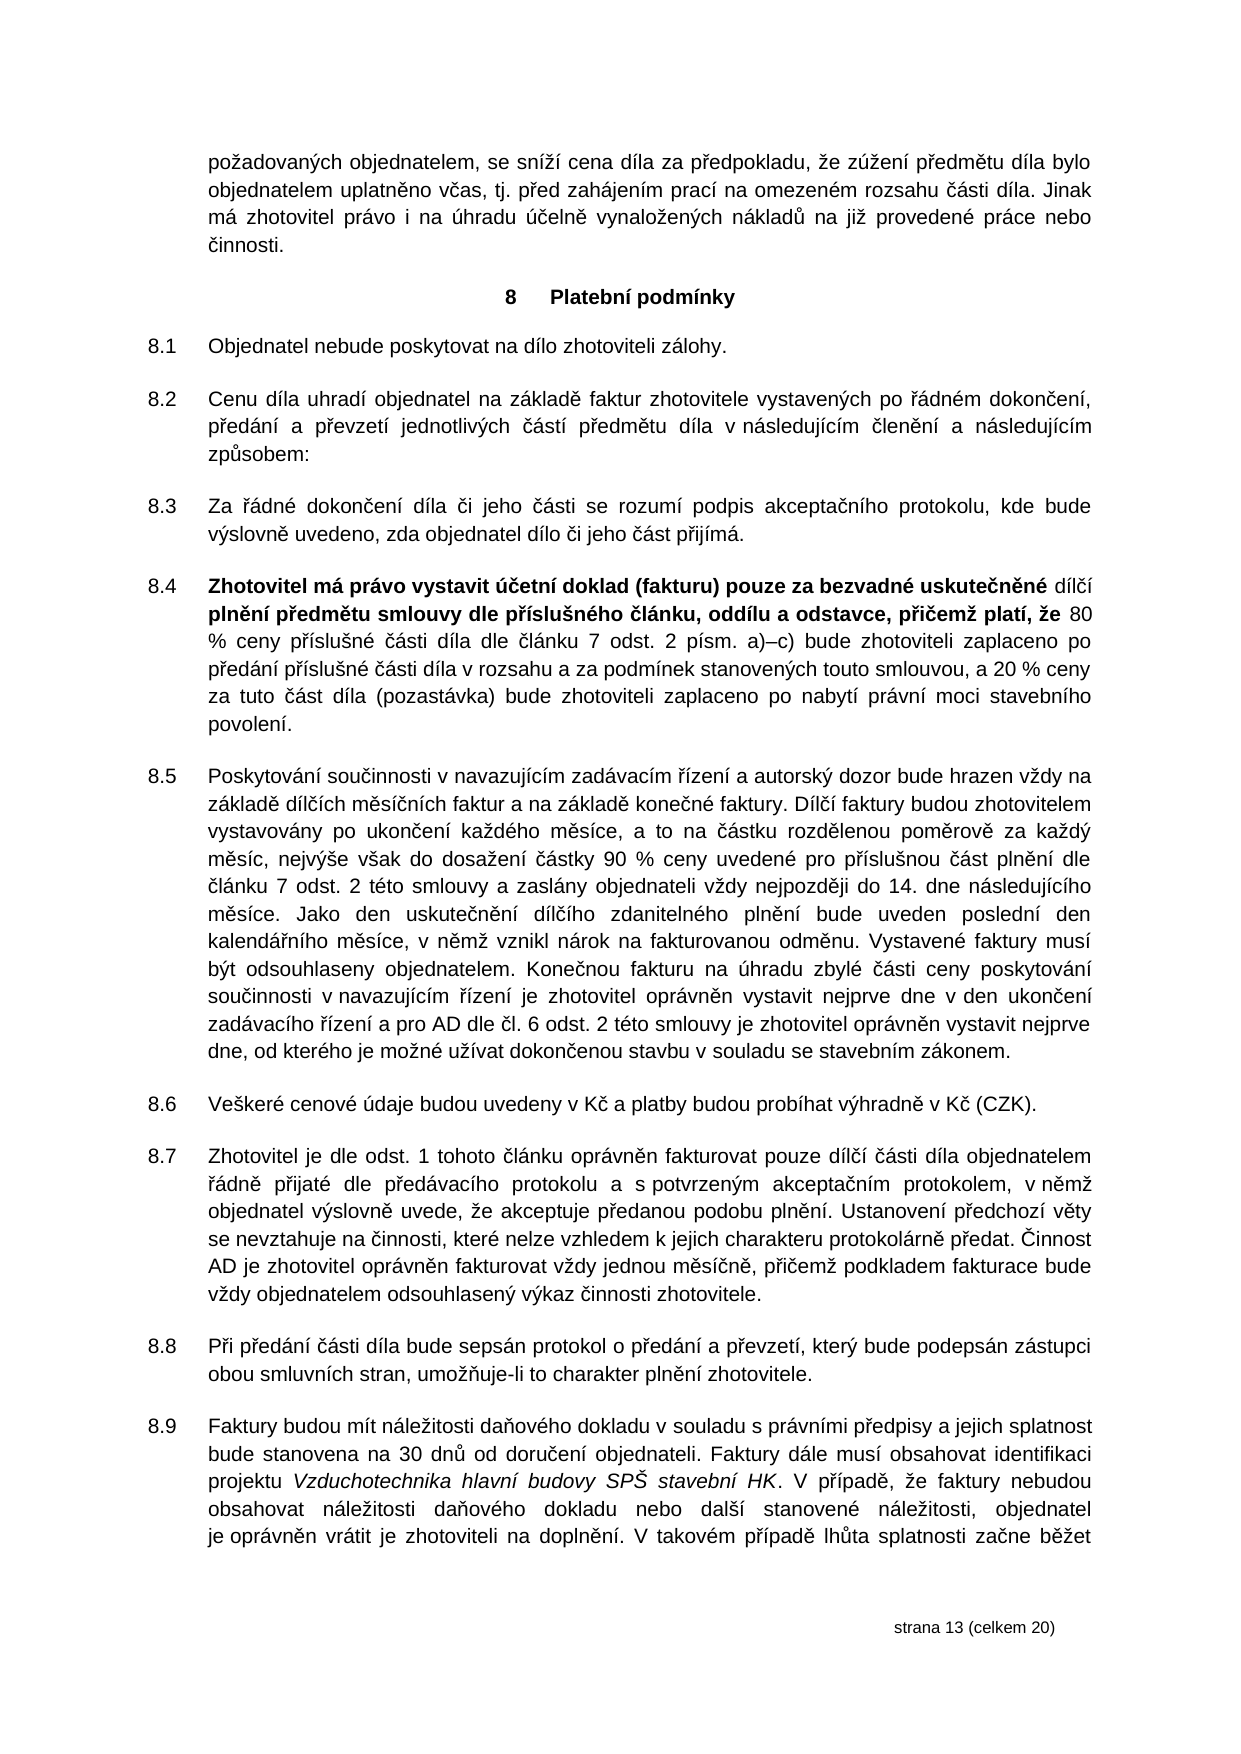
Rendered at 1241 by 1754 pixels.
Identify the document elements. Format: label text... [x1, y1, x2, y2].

subtitle Zhotovitel má právo vystavit účetní doklad (fakturu) pouze za bezvadné uskutečněné dílčí plnění předmětu smlouvy dle příslušného článku, oddílu a odstavce, přičemž platí, že 80 % ceny příslušné části díla dle článku 7 odst. 2 písm. a)–c) bude zhotoviteli zaplaceno po předání příslušné části díla v rozsahu a za podmínek stanovených touto smlouvou, a 20 % ceny za tuto část díla (pozastávka) bude zhotoviteli zaplaceno po nabytí právní moci stavebního povolení. [148, 574, 1092, 735]
subtitle Poskytování součinnosti v navazujícím zadávacím řízení a autorský dozor bude hrazen vždy na základě dílčích měsíčních faktur a na základě konečné faktury. Dílčí faktury budou zhotovitelem vystavovány po ukončení každého měsíce, a to na částku rozdělenou poměrově za každý měsíc, nejvýše však do dosažení částky 90 % ceny uvedené pro příslušnou část plnění dle článku 7 odst. 2 této smlouvy a zaslány objednateli vždy nejpozději do 14. dne následujícího měsíce. Jako den uskutečnění dílčího zdanitelného plnění bude uveden poslední den kalendářního měsíce, v němž vznikl nárok na fakturovanou odměnu. Vystavené faktury musí být odsouhlaseny objednatelem. Konečnou fakturu na úhradu zbylé části ceny poskytování součinnosti v navazujícím řízení je zhotovitel oprávněn vystavit nejprve dne v den ukončení zadávacího řízení a pro AD dle čl. 6 odst. 2 této smlouvy je zhotovitel oprávněn vystavit nejprve dne, od kterého je možné užívat dokončenou stavbu v souladu se stavebním zákonem. [148, 764, 1092, 1063]
subtitle Veškeré cenové údaje budou uvedeny v Kč a platby budou probíhat výhradně v Kč (CZK). [148, 1091, 1092, 1115]
subtitle Zhotovitel je dle odst. 1 tohoto článku oprávněn fakturovat pouze dílčí části díla objednatelem řádně přijaté dle předávacího protokolu a s potvrzeným akceptačním protokolem, v němž objednatel výslovně uvede, že akceptuje předanou podobu plnění. Ustanovení předchozí věty se nevztahuje na činnosti, které nelze vzhledem k jejich charakteru protokolárně předat. Činnost AD je zhotovitel oprávněn fakturovat vždy jednou měsíčně, přičemž podkladem fakturace bude vždy objednatelem odsouhlasený výkaz činnosti zhotovitele. [148, 1144, 1092, 1305]
subtitle Objednatel nebude poskytovat na dílo zhotoviteli zálohy. [148, 334, 1092, 358]
subtitle Platební podmínky [148, 285, 1092, 309]
subtitle Cenu díla uhradí objednatel na základě faktur zhotovitele vystavených po řádném dokončení, předání a převzetí jednotlivých částí předmětu díla v následujícím členění a následujícím způsobem: [148, 386, 1092, 465]
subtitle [148, 1414, 1092, 1548]
subtitle Za řádné dokončení díla či jeho části se rozumí podpis akceptačního protokolu, kde bude výslovně uvedeno, zda objednatel dílo či jeho část přijímá. [148, 494, 1092, 545]
subtitle Při předání části díla bude sepsán protokol o předání a převzetí, který bude podepsán zástupci obou smluvních stran, umožňuje-li to charakter plnění zhotovitele. [148, 1334, 1092, 1385]
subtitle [148, 150, 1092, 256]
